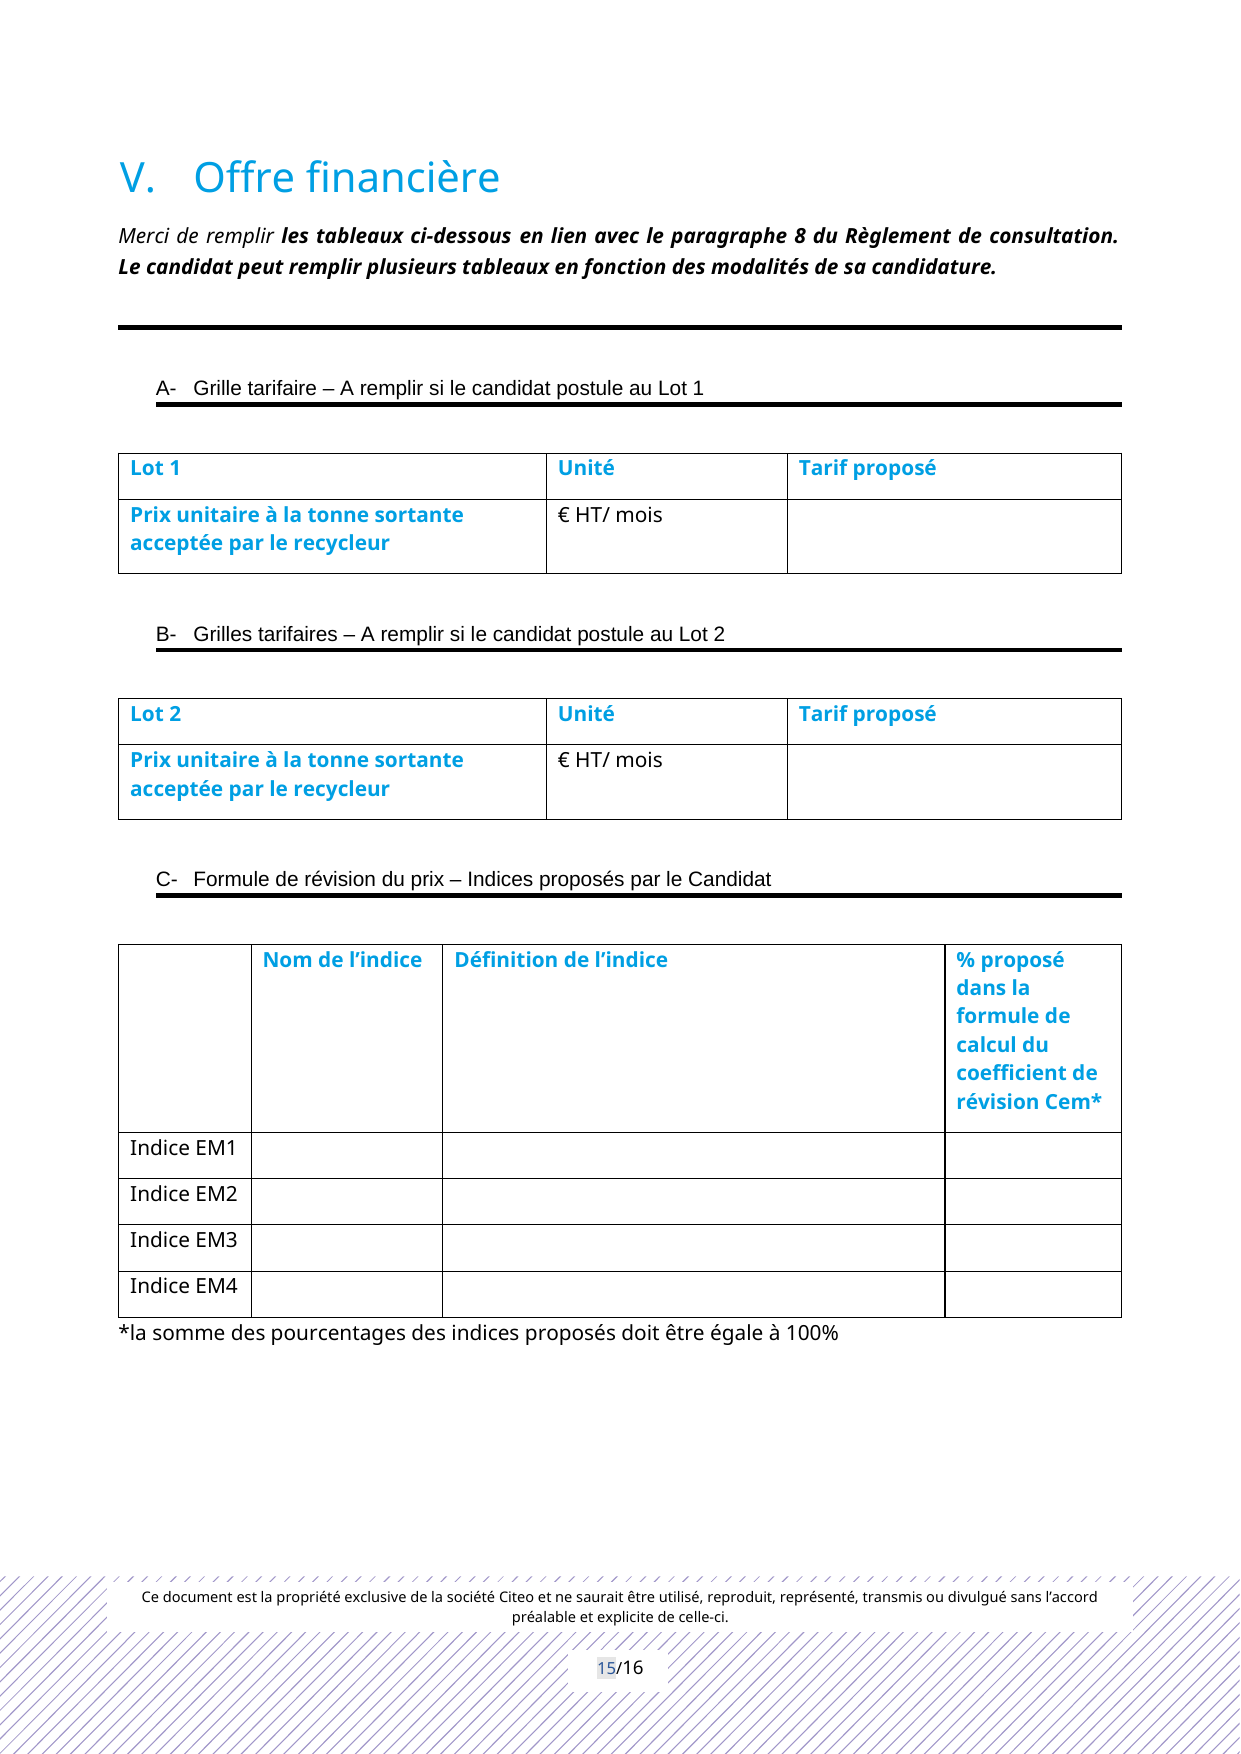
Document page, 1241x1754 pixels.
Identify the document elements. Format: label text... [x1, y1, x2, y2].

table_header Lot 1 [119, 454, 546, 499]
table_cell [946, 1225, 1121, 1271]
table_cell Indice EM2 [119, 1179, 251, 1224]
table_cell € HT/ mois [547, 745, 787, 819]
table_cell [252, 1133, 442, 1178]
table_cell [946, 1133, 1121, 1178]
list Grille tarifaire – A remplir si le candidat postule au Lot 1 [156, 376, 1122, 402]
table_header Unité [547, 454, 787, 499]
table_cell [252, 1272, 442, 1317]
table_cell [443, 1179, 944, 1224]
table_cell Indice EM3 [119, 1225, 251, 1271]
table_header Unité [547, 699, 787, 744]
table_header Tarif proposé [788, 454, 1121, 499]
text *la somme des pourcentages des indices proposés doit être égale à 100% [118, 1318, 1122, 1346]
text Merci de remplir les tableaux ci-dessous en lien avec le paragraphe 8 du Règlement de consultation. Le candidat peut remplir plusieurs tableaux en fonction des modalités de sa candidature. [118, 221, 1122, 281]
table_header % proposé dans la formule de calcul du coefficient de révision Cem* [946, 945, 1121, 1132]
table_cell [788, 500, 1121, 573]
list Formule de révision du prix – Indices proposés par le Candidat [156, 867, 1122, 893]
table_cell [788, 745, 1121, 819]
table_cell € HT/ mois [547, 500, 787, 573]
table_cell [252, 1179, 442, 1224]
table_cell Prix unitaire à la tonne sortante acceptée par le recycleur [119, 745, 546, 819]
table_cell [946, 1272, 1121, 1317]
table_cell [946, 1179, 1121, 1224]
table_cell Indice EM1 [119, 1133, 251, 1178]
table_header Tarif proposé [788, 699, 1121, 744]
subtitle Offre financière [156, 148, 1122, 204]
table_cell [252, 1225, 442, 1271]
table_cell [443, 1225, 944, 1271]
table_cell [443, 1133, 944, 1178]
table_cell Indice EM4 [119, 1272, 251, 1317]
table_header Définition de l’indice [443, 945, 944, 1132]
table_header [119, 945, 251, 1132]
table_header Lot 2 [119, 699, 546, 744]
table_cell Prix unitaire à la tonne sortante acceptée par le recycleur [119, 500, 546, 573]
list Grilles tarifaires – A remplir si le candidat postule au Lot 2 [156, 622, 1122, 648]
table_header Nom de l’indice [252, 945, 442, 1132]
table_cell [443, 1272, 944, 1317]
